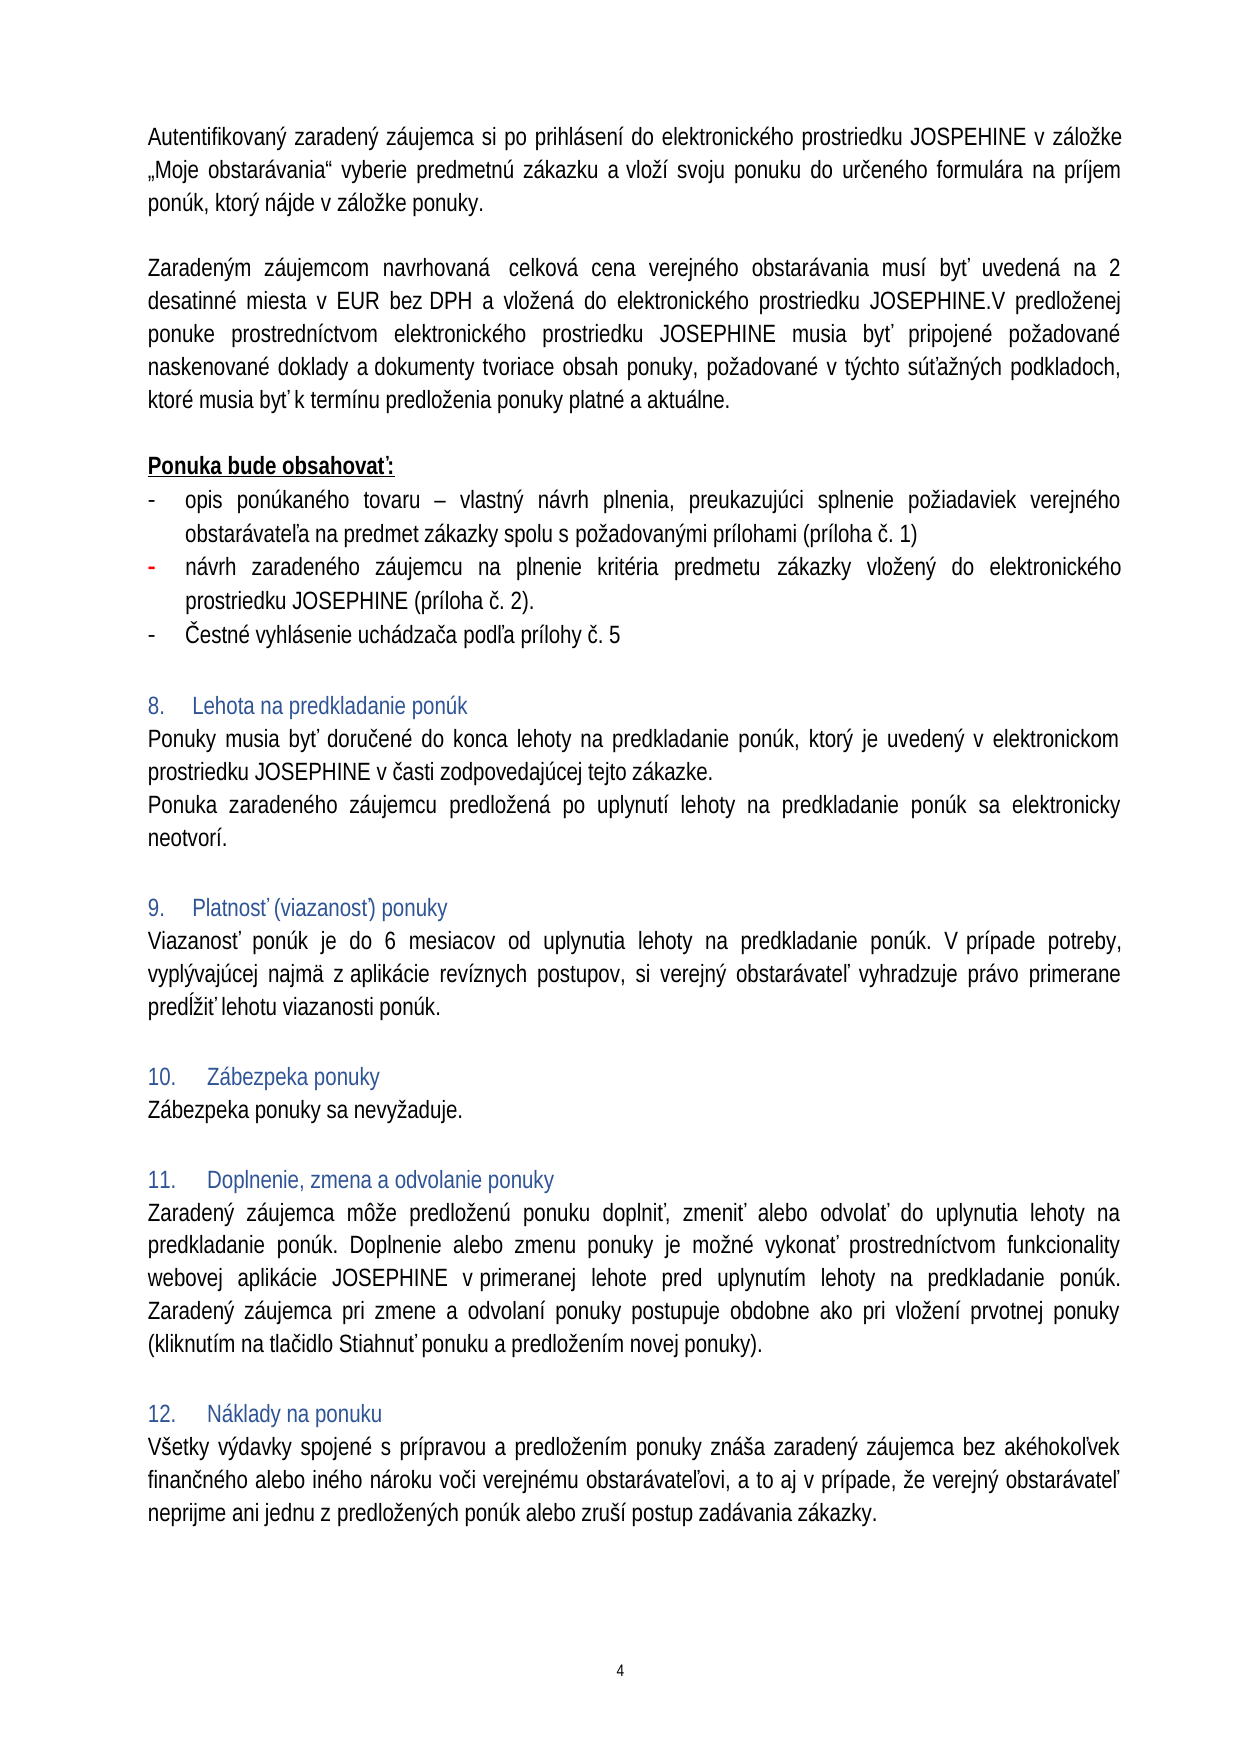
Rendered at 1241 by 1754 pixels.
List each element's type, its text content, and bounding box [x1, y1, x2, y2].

subtitle Zábezpeka ponuky [148, 1062, 1122, 1090]
text Ponuka bude obsahovať: [148, 451, 1122, 479]
text Ponuka zaradeného záujemcu predložená po uplynutí lehoty na predkladanie ponúk sa elektronicky neotvorí. [148, 790, 1122, 852]
subtitle Platnosť (viazanosť) ponuky [148, 893, 1122, 922]
text Zábezpeka ponuky sa nevyžaduje. [148, 1095, 1122, 1123]
list návrh zaradeného záujemcu na plnenie kritéria predmetu zákazky vložený do elektronického prostriedku JOSEPHINE (príloha č. 2). [148, 552, 1122, 615]
text Viazanosť ponúk je do 6 mesiacov od uplynutia lehoty na predkladanie ponúk. V prípade potreby, vyplývajúcej najmä z aplikácie revíznych postupov, si verejný obstarávateľ vyhradzuje právo primerane predĺžiť lehotu viazanosti ponúk. [148, 926, 1122, 1020]
text Zaradený záujemca môže predloženú ponuku doplniť, zmeniť alebo odvolať do uplynutia lehoty na predkladanie ponúk. Doplnenie alebo zmenu ponuky je možné vykonať prostredníctvom funkcionality webovej aplikácie JOSEPHINE v primeranej lehote pred uplynutím lehoty na predkladanie ponúk. Zaradený záujemca pri zmene a odvolaní ponuky postupuje obdobne ako pri vložení prvotnej ponuky (kliknutím na tlačidlo Stiahnuť ponuku a predložením novej ponuky). [148, 1198, 1122, 1358]
text Zaradeným záujemcom navrhovaná celková cena verejného obstarávania musí byť uvedená na 2 desatinné miesta v EUR bez DPH a vložená do elektronického prostriedku JOSEPHINE.V predloženej ponuke prostredníctvom elektronického prostriedku JOSEPHINE musia byť pripojené požadované naskenované doklady a dokumenty tvoriace obsah ponuky, požadované v týchto súťažných podkladoch, ktoré musia byť k termínu predloženia ponuky platné a aktuálne. [148, 253, 1122, 414]
subtitle Lehota na predkladanie ponúk [148, 691, 1122, 720]
text Autentifikovaný zaradený záujemca si po prihlásení do elektronického prostriedku JOSPEHINE v záložke „Moje obstarávania“ vyberie predmetnú zákazku a vloží svoju ponuku do určeného formulára na príjem ponúk, ktorý nájde v záložke ponuky. [148, 122, 1122, 216]
list Čestné vyhlásenie uchádzača podľa prílohy č. 5 [148, 619, 1122, 650]
subtitle Doplnenie, zmena a odvolanie ponuky [148, 1165, 1122, 1193]
text Ponuky musia byť doručené do konca lehoty na predkladanie ponúk, ktorý je uvedený v elektronickom prostriedku JOSEPHINE v časti zodpovedajúcej tejto zákazke. [148, 724, 1122, 786]
text Všetky výdavky spojené s prípravou a predložením ponuky znáša zaradený záujemca bez akéhokoľvek finančného alebo iného nároku voči verejnému obstarávateľovi, a to aj v prípade, že verejný obstarávateľ neprijme ani jednu z predložených ponúk alebo zruší postup zadávania zákazky. [148, 1432, 1122, 1527]
list opis ponúkaného tovaru – vlastný návrh plnenia, preukazujúci splnenie požiadaviek verejného obstarávateľa na predmet zákazky spolu s požadovanými prílohami (príloha č. 1) [148, 484, 1122, 547]
subtitle Náklady na ponuku [148, 1399, 1122, 1428]
